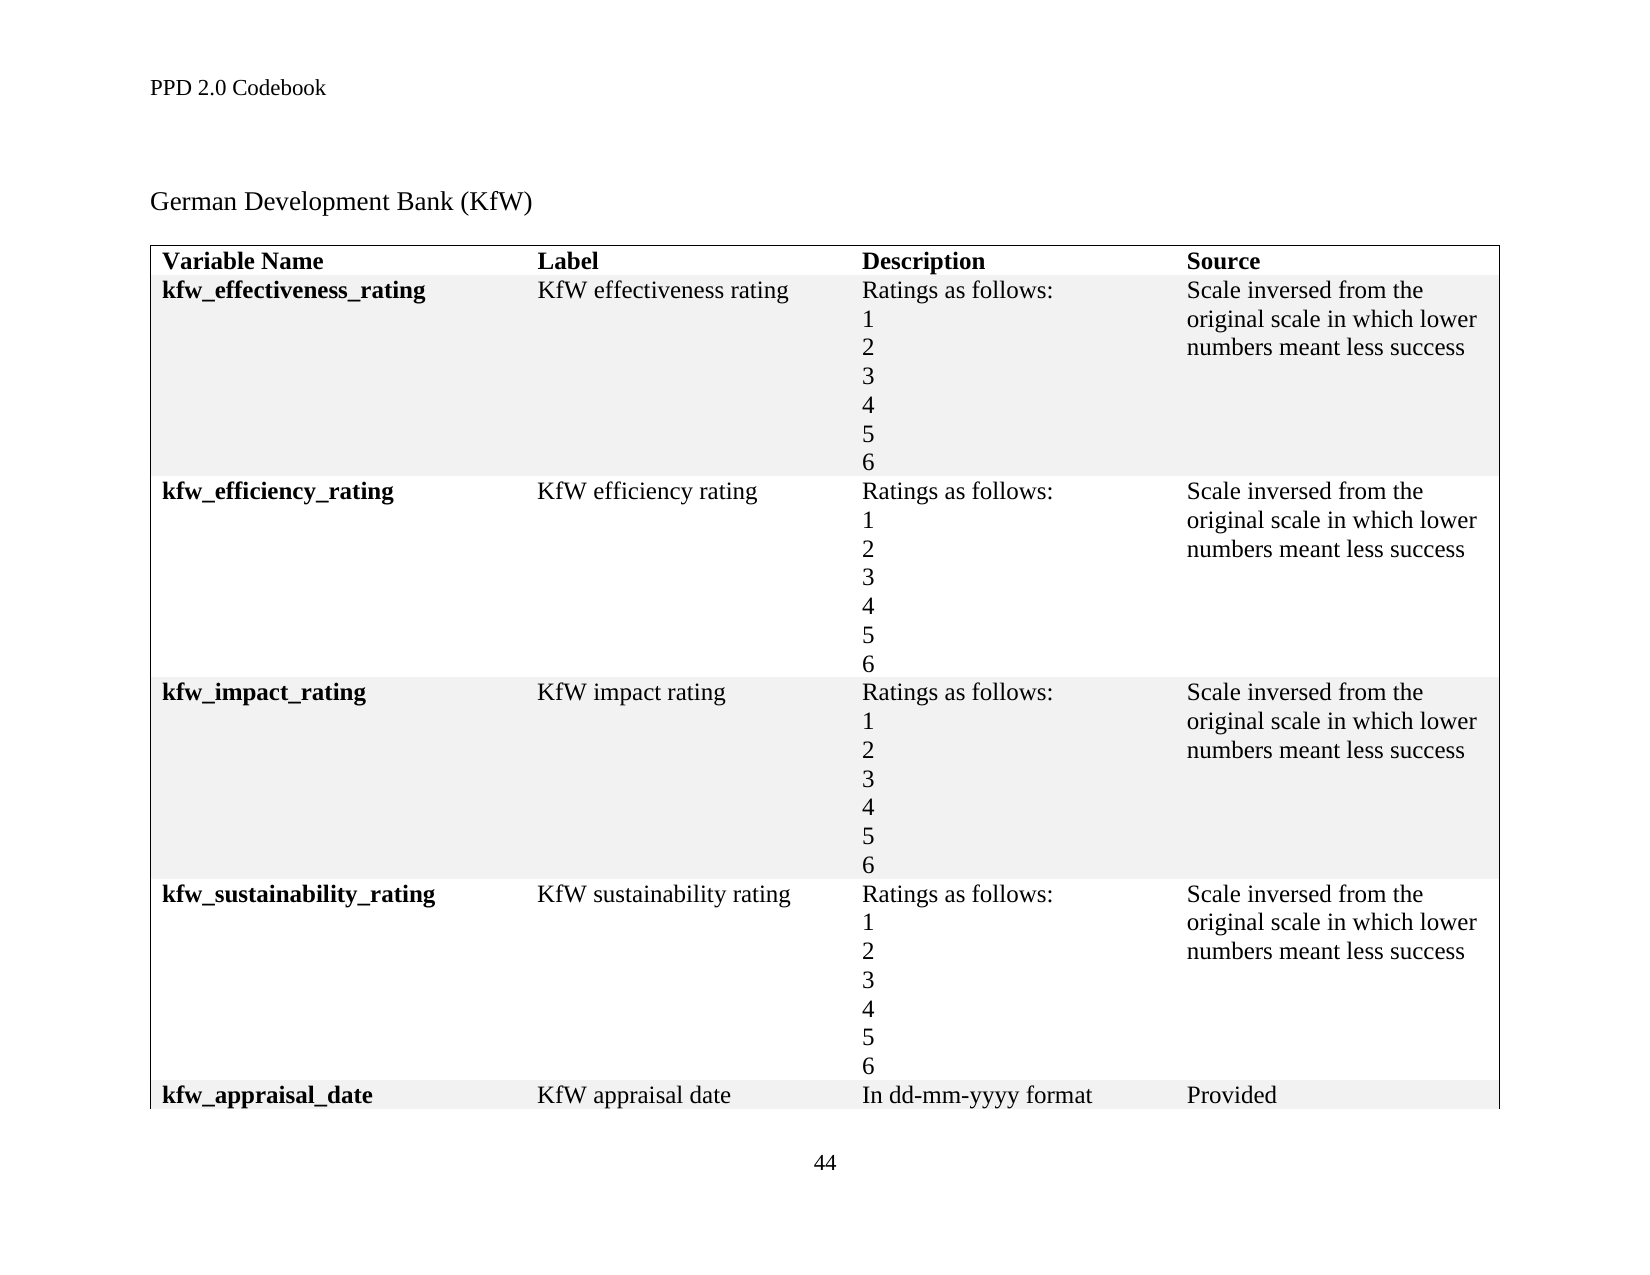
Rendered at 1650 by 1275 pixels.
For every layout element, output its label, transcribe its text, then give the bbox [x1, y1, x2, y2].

table_cell Scale inversed from the original scale in which lower numbers meant less success [1175, 476, 1499, 677]
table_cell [851, 1080, 1175, 1109]
table_cell kfw_appraisal_date [151, 1080, 526, 1109]
table_cell KfW impact rating [526, 677, 851, 879]
table_cell Ratings as follows: 1 2 3 4 5 6 [851, 677, 1175, 879]
table_cell Provided [1175, 1080, 1499, 1109]
table_cell Ratings as follows: 1 2 3 4 5 6 [851, 275, 1175, 476]
table_cell Ratings as follows: 1 2 3 4 5 6 [851, 476, 1175, 677]
table_cell kfw_effectiveness_rating [151, 275, 526, 476]
table_header Description [851, 246, 1175, 275]
table_cell kfw_sustainability_rating [151, 879, 526, 1080]
table_cell KfW appraisal date [526, 1080, 851, 1109]
table_cell KfW sustainability rating [526, 879, 851, 1080]
table_header Label [526, 246, 851, 275]
table_cell Scale inversed from the original scale in which lower numbers meant less success [1175, 879, 1499, 1080]
table_cell KfW effectiveness rating [526, 275, 851, 476]
subtitle German Development Bank (KfW) [150, 185, 1500, 216]
table_header Source [1175, 246, 1499, 275]
table_cell Ratings as follows: 1 2 3 4 5 6 [851, 879, 1175, 1080]
table_cell Scale inversed from the original scale in which lower numbers meant less success [1175, 677, 1499, 879]
table_cell kfw_efficiency_rating [151, 476, 526, 677]
table_header Variable Name [151, 246, 526, 275]
table_cell KfW efficiency rating [526, 476, 851, 677]
table_cell kfw_impact_rating [151, 677, 526, 879]
table_cell Scale inversed from the original scale in which lower numbers meant less success [1175, 275, 1499, 476]
